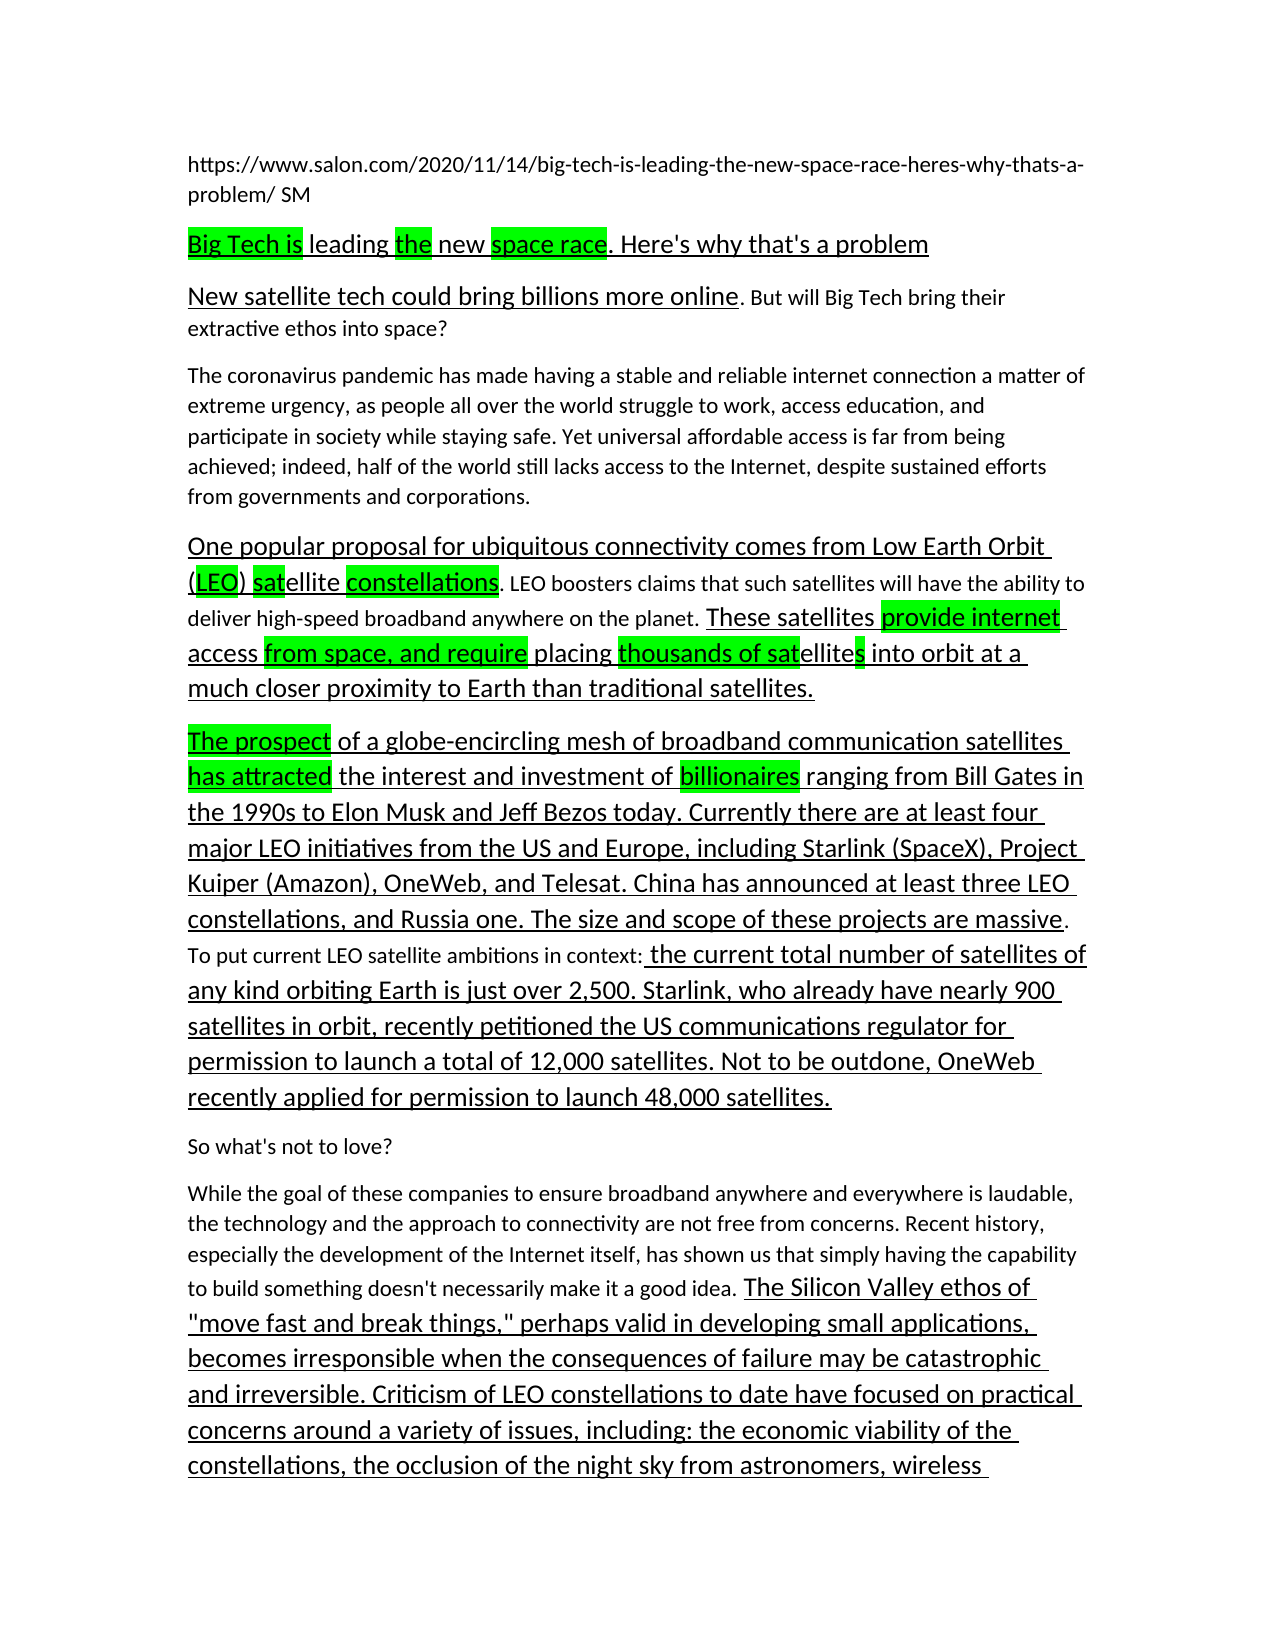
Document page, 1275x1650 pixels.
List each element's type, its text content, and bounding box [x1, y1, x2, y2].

text The coronavirus pandemic has made having a stable and reliable internet connection a matter of extreme urgency, as people all over the world struggle to work, access education, and participate in society while staying safe. Yet universal affordable access is far from being achieved; indeed, half of the world still lacks access to the Internet, despite sustained efforts from governments and corporations. [187, 361, 1087, 510]
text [187, 1179, 1087, 1482]
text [187, 150, 1087, 208]
text The prospect of a globe-encircling mesh of broadband communication satellites has attracted the interest and investment of billionaires ranging from Bill Gates in the 1990s to Elon Musk and Jeff Bezos today. Currently there are at least four major LEO initiatives from the US and Europe, including Starlink (SpaceX), Project Kuiper (Amazon), OneWeb, and Telesat. China has announced at least three LEO constellations, and Russia one. The size and scope of these projects are massive. To put current LEO satellite ambitions in context: the current total number of satellites of any kind orbiting Earth is just over 2,500. Starlink, who already have nearly 900 satellites in orbit, recently petitioned the US communications regulator for permission to launch a total of 12,000 satellites. Not to be outdone, OneWeb recently applied for permission to launch 48,000 satellites. [187, 724, 1087, 1113]
text New satellite tech could bring billions more online. But will Big Tech bring their extractive ethos into space? [187, 279, 1087, 343]
text One popular proposal for ubiquitous connectivity comes from Low Earth Orbit (LEO) satellite constellations. LEO boosters claims that such satellites will have the ability to deliver high-speed broadband anywhere on the planet. These satellites provide internet access from space, and require placing thousands of satellites into orbit at a much closer proximity to Earth than traditional satellites. [187, 529, 1087, 705]
text Big Tech is leading the new space race. Here's why that's a problem [607, 227, 1087, 260]
text So what's not to love? [187, 1132, 1087, 1161]
